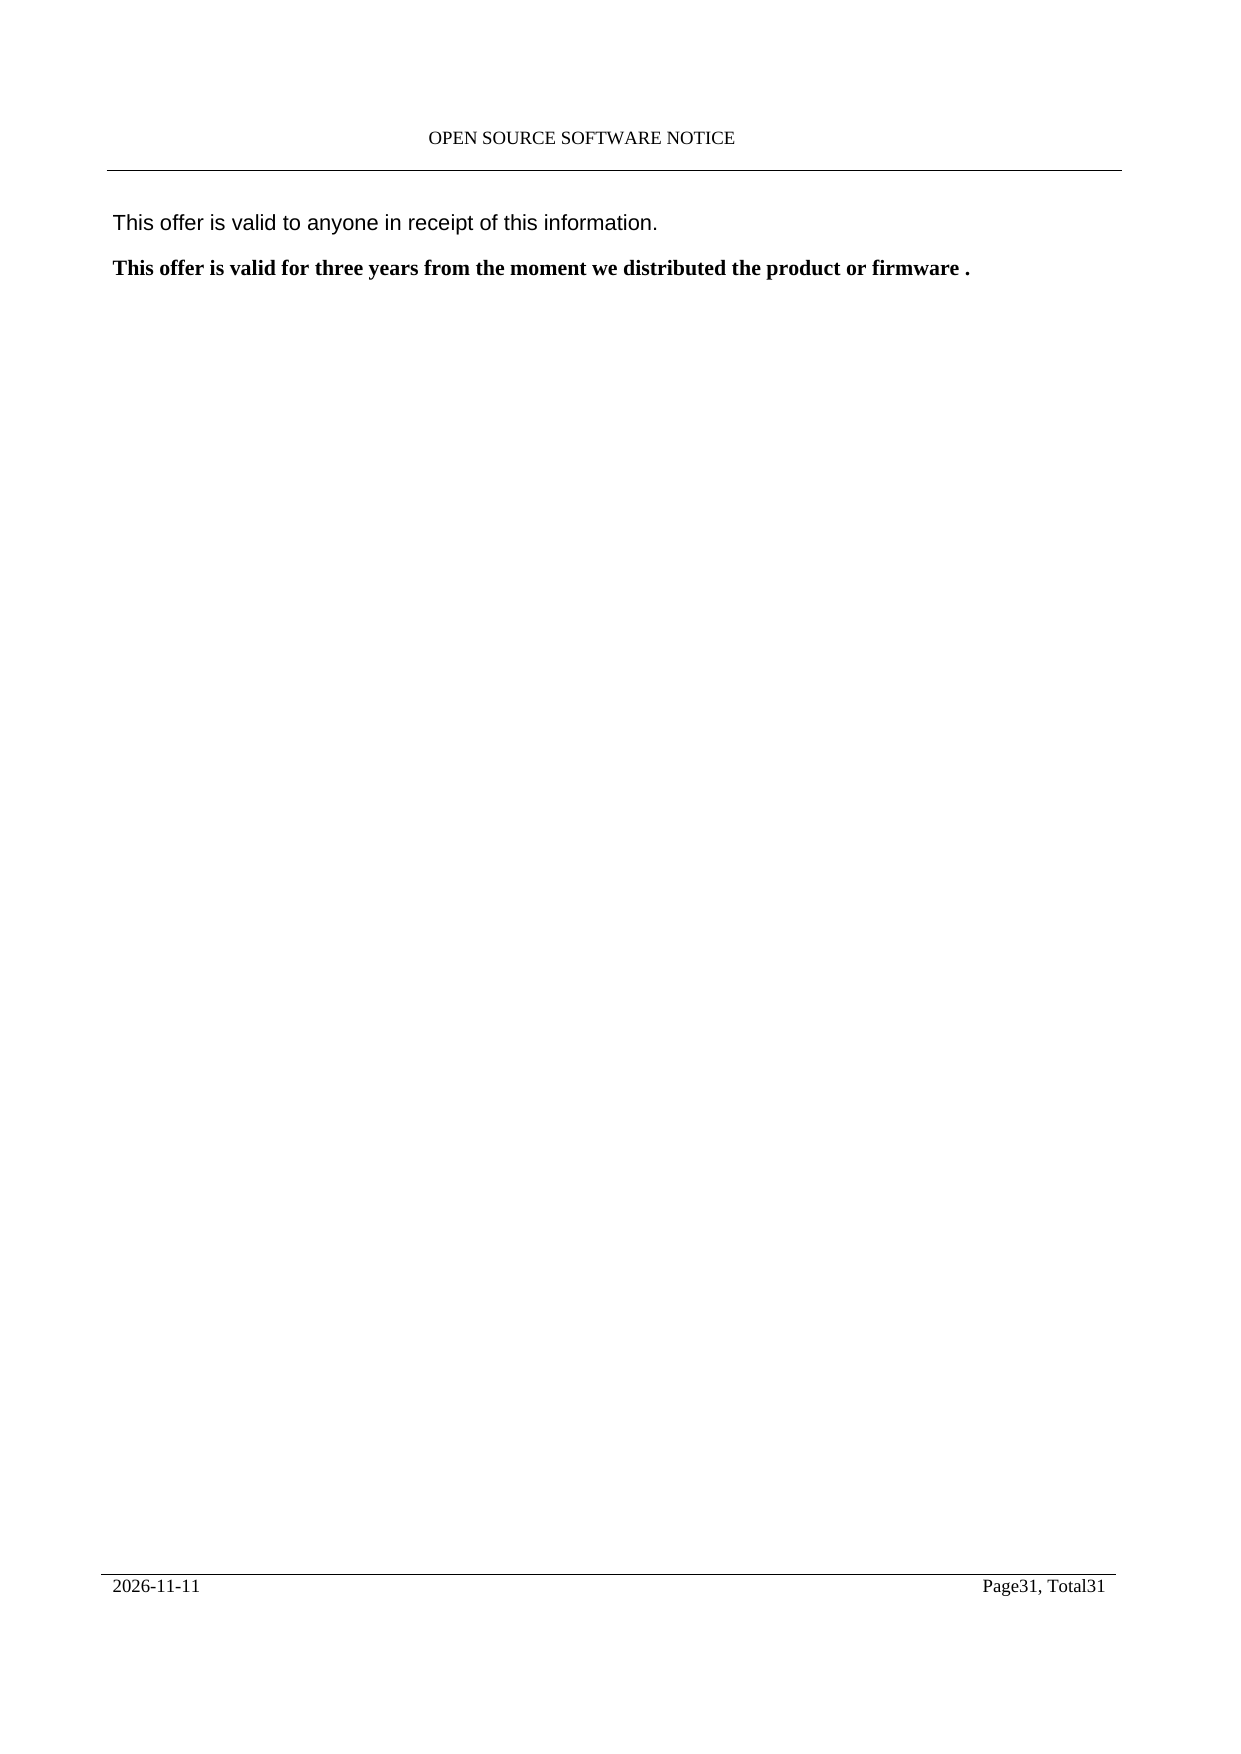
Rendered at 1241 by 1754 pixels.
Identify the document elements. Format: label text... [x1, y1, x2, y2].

text This offer is valid for three years from the moment we distributed the product or firmware . [112, 251, 1128, 284]
text This offer is valid to anyone in receipt of this information. [112, 206, 1128, 239]
